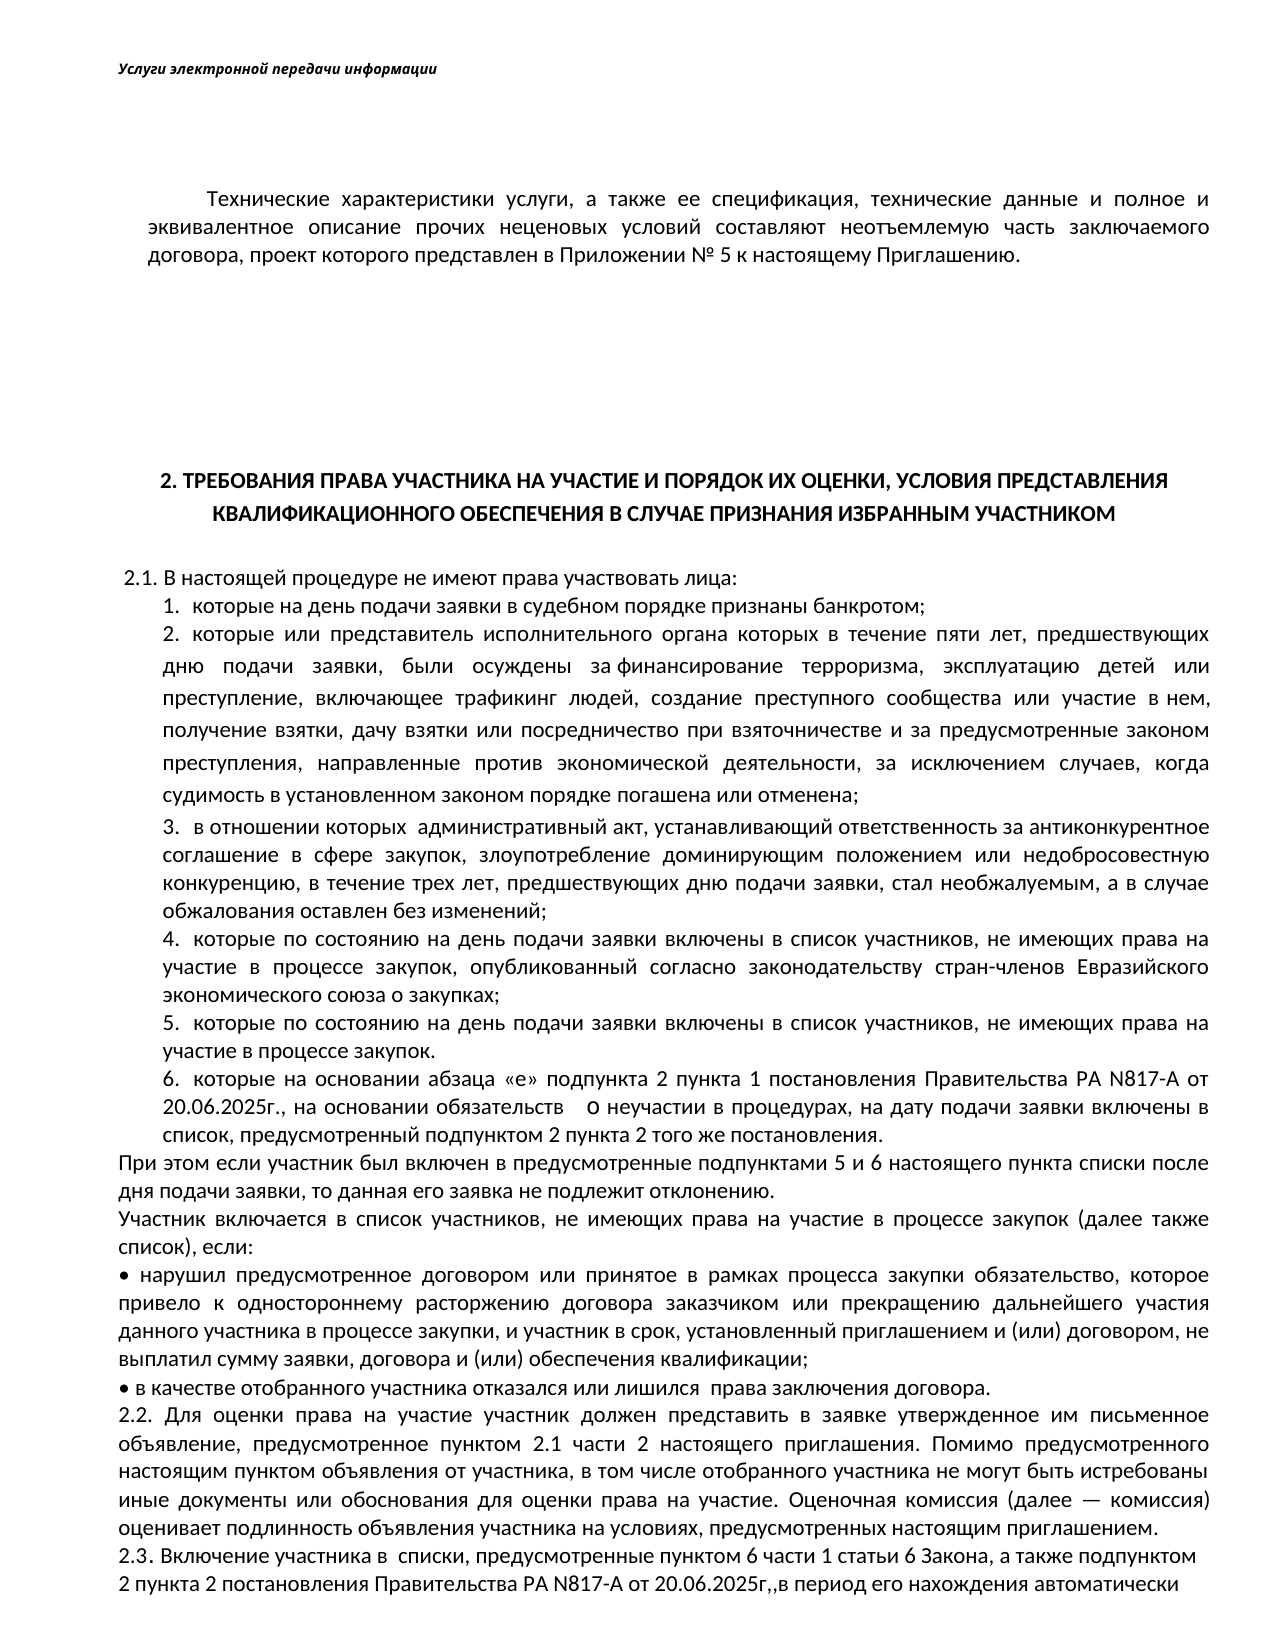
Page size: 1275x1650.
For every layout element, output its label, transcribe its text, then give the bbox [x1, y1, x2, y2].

text 2.1. В настоящей процедуре не имеют права участвовать лица: [118, 563, 1211, 591]
list которые по состоянию на день подачи заявки включены в список участников, не имеющих права на участие в процессе закупок. [162, 1008, 1211, 1064]
list которые по состоянию на день подачи заявки включены в список участников, не имеющих права на участие в процессе закупок, опубликованный согласно законодательству стран-членов Евразийского экономического союза о закупках; [162, 924, 1211, 1008]
text • нарушил предусмотренное договором или принятое в рамках процесса закупки обязательство, которое привело к одностороннему расторжению договора заказчиком или прекращению дальнейшего участия данного участника в процессе закупки, и участник в срок, установленный приглашением и (или) договором, не выплатил сумму заявки, договора и (или) обеспечения квалификации; [118, 1261, 1211, 1373]
text При этом если участник был включен в предусмотренные подпунктами 5 и 6 настоящего пункта списки после дня подачи заявки, то данная его заявка не подлежит отклонению. [118, 1148, 1211, 1204]
list в отношении которых административный акт, устанавливающий ответственность за антиконкурентное соглашение в сфере закупок, злоупотребление доминирующим положением или недобросовестную конкуренцию, в течение трех лет, предшествующих дню подачи заявки, стал необжалуемым, а в случае обжалования оставлен без изменений; [162, 812, 1211, 924]
text Технические характеристики услуги, а также ее спецификация, технические данные и полное и эквивалентное описание прочих неценовых условий составляют неотъемлемую часть заключаемого договора, проект которого представлен в Приложении № 5 к настоящему Приглашению. [148, 184, 1211, 268]
list которые на основании абзаца «е» подпункта 2 пункта 1 постановления Правительства РА N817-А от 20.06.2025г., на основании обязательств օ неучастии в процедурах, на дату подачи заявки включены в список, предусмотренный подпунктом 2 пункта 2 того же постановления. [162, 1064, 1211, 1148]
text 2.2. Для оценки права на участие участник должен представить в заявке утвержденное им письменное объявление, предусмотренное пунктом 2.1 части 2 настоящего приглашения. Помимо предусмотренного настоящим пунктом объявления от участника, в том числе отобранного участника не могут быть истребованы иные документы или обоснования для оценки права на участие. Оценочная комиссия (далее — комиссия) оценивает подлинность объявления участника на условиях, предусмотренных настоящим приглашением. [118, 1401, 1211, 1541]
text • в качестве отобранного участника отказался или лишился права заключения договора. [118, 1373, 1211, 1401]
list которые или представитель исполнительного органа которых в течение пяти лет, предшествующих дню подачи заявки, были осуждены за финансирование терроризма, эксплуатацию детей или преступление, включающее трафикинг людей, создание преступного сообщества или участие в нем, получение взятки, дачу взятки или посредничество при взяточничестве и за предусмотренные законом преступления, направленные против экономической деятельности, за исключением случаев, когда судимость в установленном законом порядке погашена или отменена; [162, 619, 1211, 808]
text 2. ТРЕБОВАНИЯ ПРАВА УЧАСТНИКА НА УЧАСТИЕ И ПОРЯДОК ИХ ОЦЕНКИ, УСЛОВИЯ ПРЕДСТАВЛЕНИЯ КВАЛИФИКАЦИОННОГО ОБЕСПЕЧЕНИЯ В СЛУЧАЕ ПРИЗНАНИЯ ИЗБРАННЫМ УЧАСТНИКОМ [118, 466, 1211, 527]
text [118, 1541, 1211, 1597]
list которые на день подачи заявки в судебном порядке признаны банкротом; [162, 591, 1211, 619]
text Участник включается в список участников, не имеющих права на участие в процессе закупок (далее также список), если: [118, 1204, 1211, 1261]
